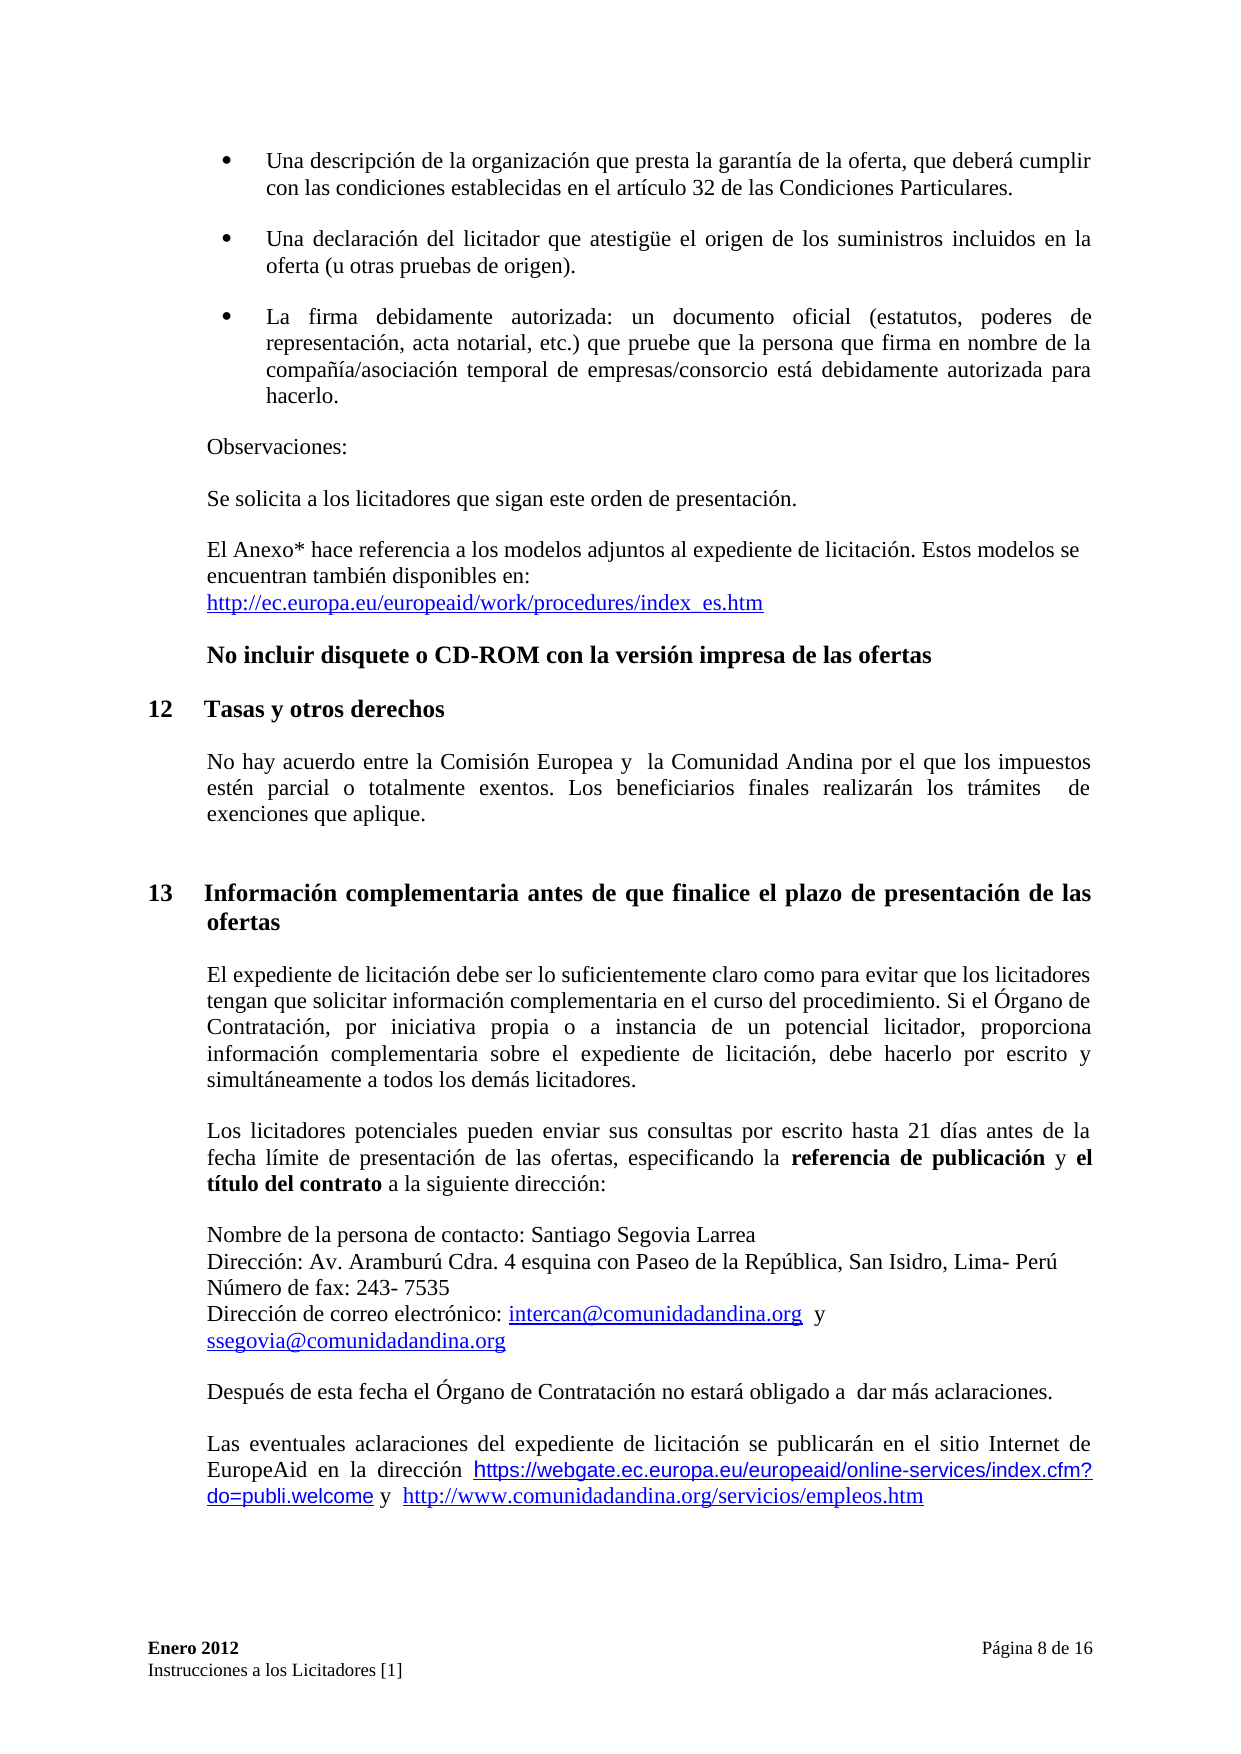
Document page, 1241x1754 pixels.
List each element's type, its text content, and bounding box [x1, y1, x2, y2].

text Las eventuales aclaraciones del expediente de licitación se publicarán en el sitio Internet de EuropeAid en la dirección https://webgate.ec.europa.eu/europeaid/online-services/index.cfm?do=publi.welcome y http://www.comunidadandina.org/servicios/empleos.htm [207, 1429, 1093, 1509]
text Nombre de la persona de contacto: Santiago Segovia Larrea Dirección: Av. Aramburú Cdra. 4 esquina con Paseo de la República, San Isidro, Lima- Perú Número de fax: 243- 7535 Dirección de correo electrónico: intercan@comunidadandina.org y ssegovia@comunidadandina.org [207, 1221, 1093, 1353]
subtitle Tasas y otros derechos [148, 694, 1093, 723]
text El Anexo* hace referencia a los modelos adjuntos al expediente de licitación. Estos modelos se encuentran también disponibles en: http://ec.europa.eu/europeaid/work/procedures/index_es.htm [207, 536, 1093, 615]
list La firma debidamente autorizada: un documento oficial (estatutos, poderes de representación, acta notarial, etc.) que pruebe que la persona que firma en nombre de la compañía/asociación temporal de empresas/consorcio está debidamente autorizada para hacerlo. [223, 303, 1093, 408]
text No incluir disquete o CD-ROM con la versión impresa de las ofertas [207, 640, 1093, 669]
list Una descripción de la organización que presta la garantía de la oferta, que deberá cumplir con las condiciones establecidas en el artículo 32 de las Condiciones Particulares. [223, 148, 1093, 200]
text El expediente de licitación debe ser lo suficientemente claro como para evitar que los licitadores tengan que solicitar información complementaria en el curso del procedimiento. Si el Órgano de Contratación, por iniciativa propia o a instancia de un potencial licitador, proporciona información complementaria sobre el expediente de licitación, debe hacerlo por escrito y simultáneamente a todos los demás licitadores. [207, 961, 1093, 1092]
list Una declaración del licitador que atestigüe el origen de los suministros incluidos en la oferta (u otras pruebas de origen). [223, 225, 1093, 278]
text Después de esta fecha el Órgano de Contratación no estará obligado a dar más aclaraciones. [207, 1378, 1093, 1404]
text No hay acuerdo entre la Comisión Europea y la Comunidad Andina por el que los impuestos estén parcial o totalmente exentos. Los beneficiarios finales realizarán los trámites de exenciones que aplique. [207, 748, 1093, 827]
text Observaciones: [207, 433, 1093, 460]
subtitle Información complementaria antes de que finalice el plazo de presentación de las ofertas [148, 878, 1093, 936]
text Se solicita a los licitadores que sigan este orden de presentación. [207, 485, 1093, 511]
text Los licitadores potenciales pueden enviar sus consultas por escrito hasta 21 días antes de la fecha límite de presentación de las ofertas, especificando la referencia de publicación y el título del contrato a la siguiente dirección: [207, 1117, 1093, 1196]
